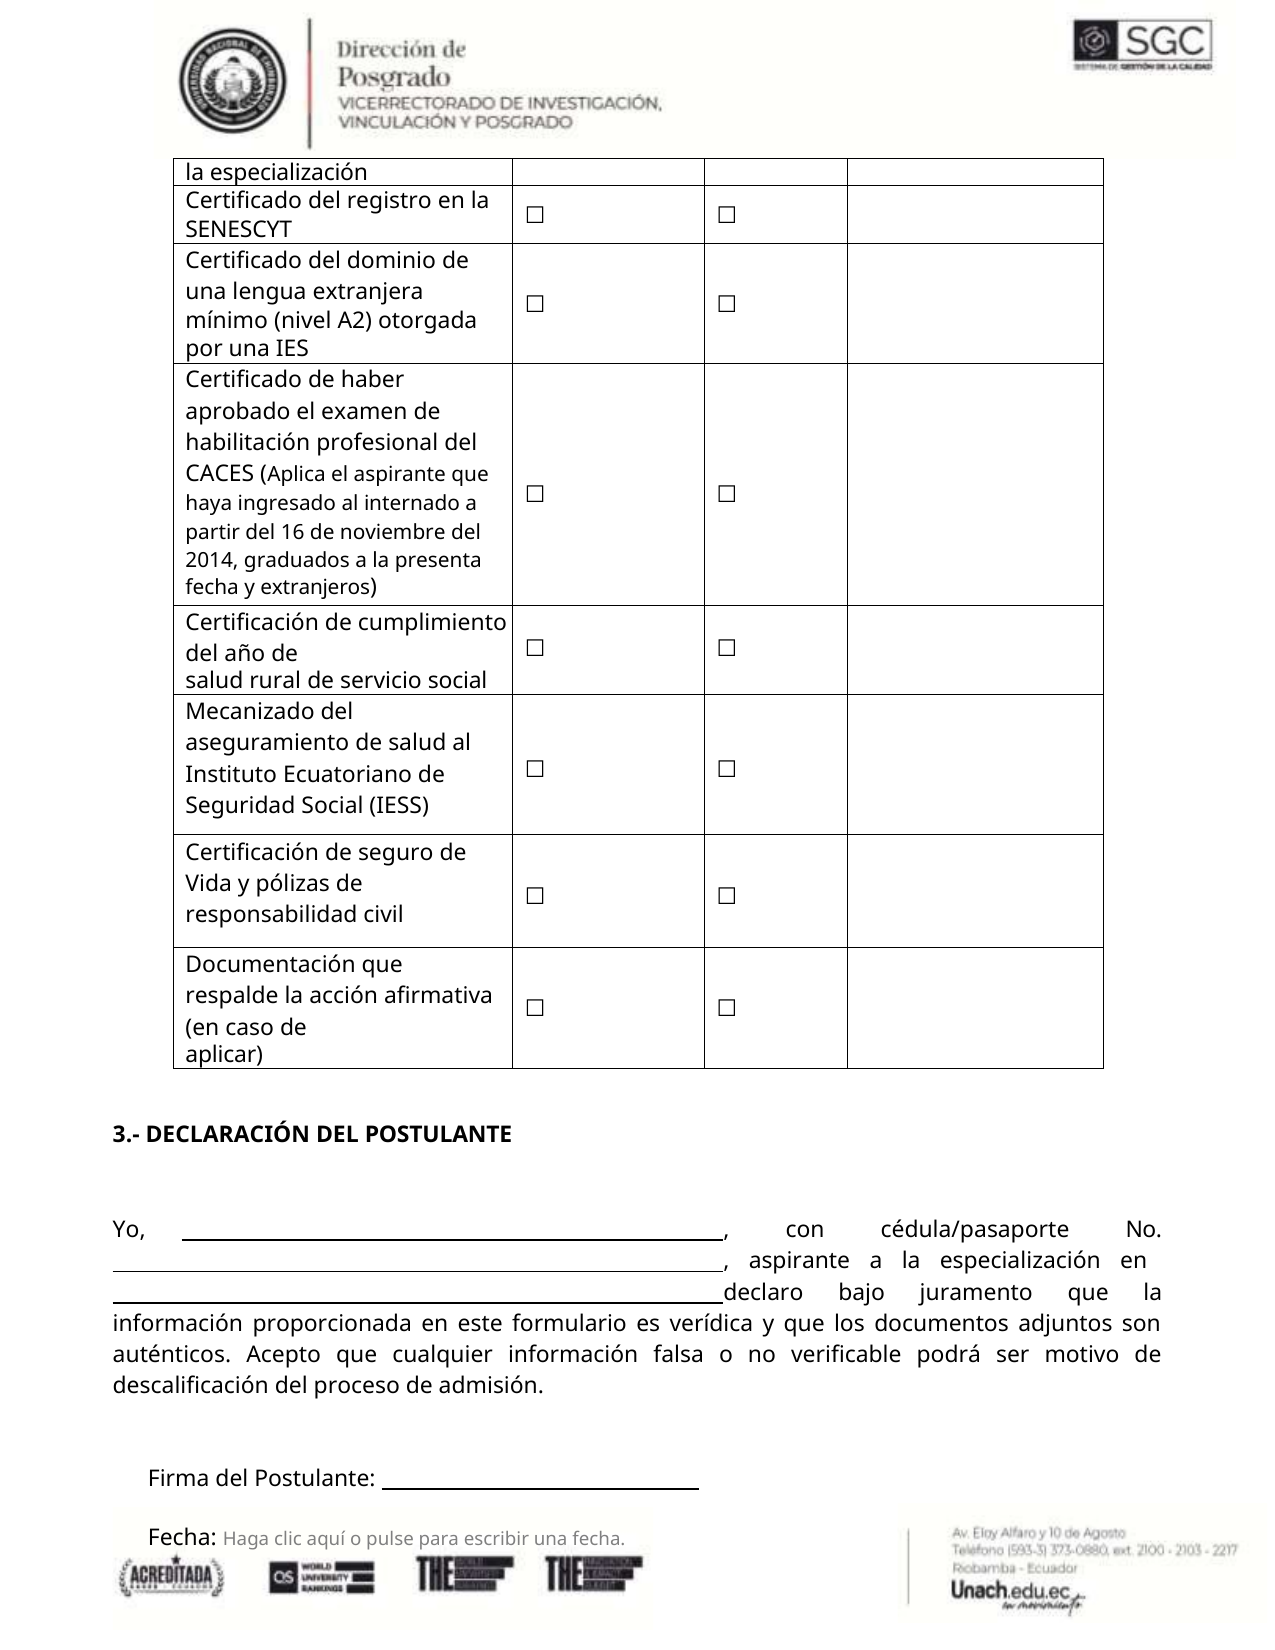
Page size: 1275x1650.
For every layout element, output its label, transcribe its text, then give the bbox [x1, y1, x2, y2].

table_cell Mecanizado del aseguramiento de salud al Instituto Ecuatoriano de Seguridad Social (IESS) [174, 695, 512, 834]
table_cell ☐ [513, 244, 704, 362]
table_cell [848, 606, 1103, 694]
table_cell [848, 159, 1103, 185]
table_cell ☐ [513, 835, 704, 947]
table_cell [848, 244, 1103, 362]
table_cell ☐ [513, 948, 704, 1068]
table_cell Certificación de cumplimiento del año de salud rural de servicio social [174, 606, 512, 694]
table_cell [848, 186, 1103, 243]
table_cell ☐ [705, 695, 847, 834]
table_cell ☐ [705, 835, 847, 947]
table_cell ☐ [705, 159, 847, 185]
table_cell Certificación de seguro de Vida y pólizas de responsabilidad civil [174, 835, 512, 947]
picture [112, 1507, 654, 1630]
table_cell ☐ [705, 364, 847, 604]
table_cell ☐ [705, 948, 847, 1068]
table_cell ☐ [513, 606, 704, 694]
text Firma del Postulante: Fecha: Haga clic aquí o pulse para escribir una fecha. [148, 1462, 699, 1552]
table_cell Certificado de haber aprobado el examen de habilitación profesional del CACES (Aplica el aspirante que haya ingresado al internado a partir del 16 de noviembre del 2014, graduados a la presenta fecha y extranjeros) [174, 364, 512, 604]
table_cell ☐ [513, 159, 704, 185]
table_cell Certificado del dominio de una lengua extranjera mínimo (nivel A2) otorgada por una IES [174, 244, 512, 362]
table_cell ☐ [513, 186, 704, 243]
table_cell ☐ [513, 695, 704, 834]
picture [153, 0, 1236, 159]
picture [897, 1503, 1268, 1623]
text 3.- DECLARACIÓN DEL POSTULANTE [112, 1118, 1162, 1149]
table_cell [848, 835, 1103, 947]
table_cell ☐ [705, 606, 847, 694]
text Yo, , con cédula/pasaporte No. , aspirante a la especialización en declaro bajo juramento que la información proporcionada en este formulario es verídica y que los documentos adjuntos son auténticos. Acepto que cualquier información falsa o no verificable podrá ser motivo de descalificación del proceso de admisión. [112, 1213, 1162, 1401]
table_cell Documentación que respalde la acción afirmativa (en caso de aplicar) [174, 948, 512, 1068]
table_cell ☐ [705, 244, 847, 362]
table_cell Certificado del registro en la SENESCYT [174, 186, 512, 243]
table_cell ☐ [705, 186, 847, 243]
table_cell [848, 695, 1103, 834]
table_cell [848, 948, 1103, 1068]
table_cell [848, 364, 1103, 604]
table_cell ☐ [513, 364, 704, 604]
table_cell Posee título de tercer nivel en el campo detallado de la especialización [174, 159, 512, 185]
